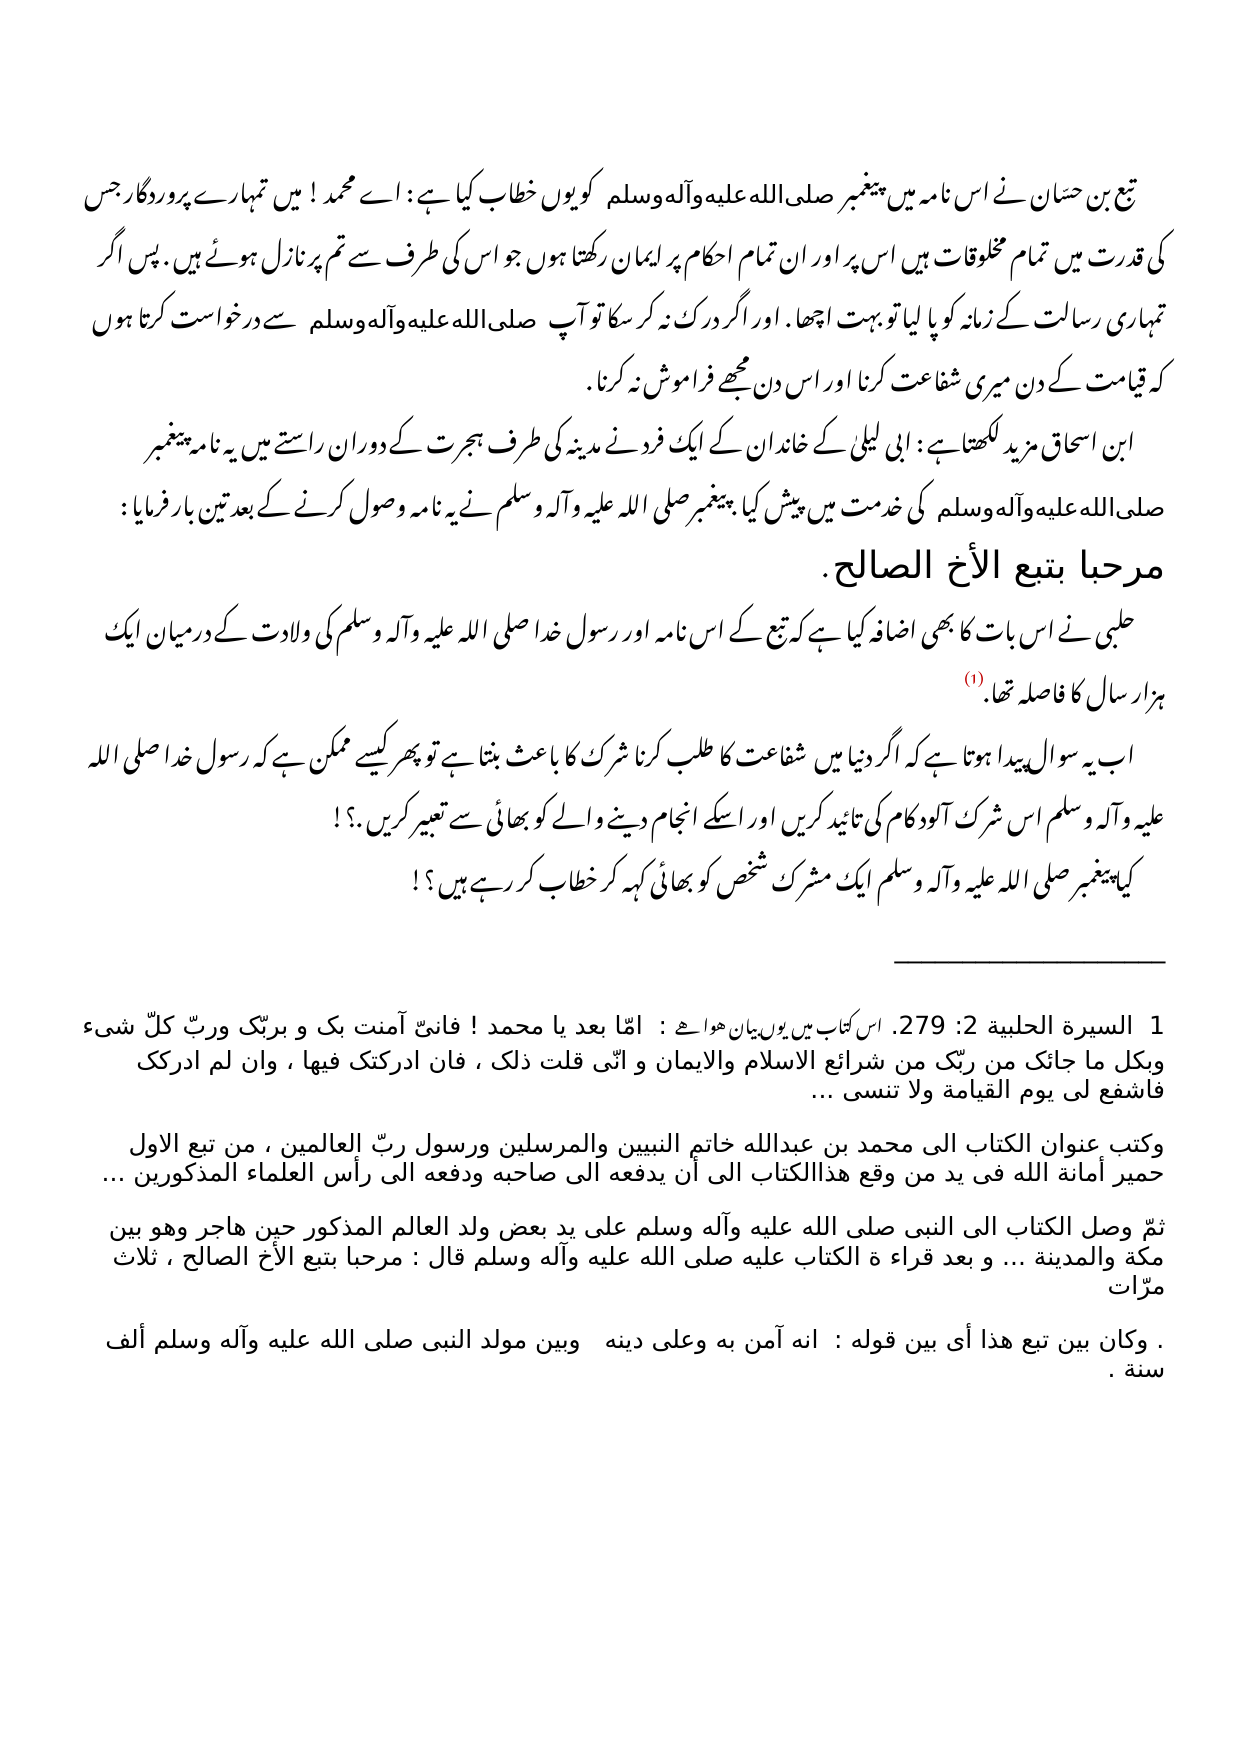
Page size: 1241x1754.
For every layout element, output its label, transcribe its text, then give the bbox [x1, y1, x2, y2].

text ____________________ [75, 906, 1165, 974]
text وکتب عنوان الکتاب الی محمد بن عبدالله خاتم النبیین والمرسلین ورسول ربّ العالمین ، من تبع الاول حمیر أمانة الله فی ید من وقع هذاالکتاب الی أن یدفعه الی صاحبه ودفعه الی رأس العلماء المذکورین ... [75, 1129, 1165, 1187]
text تبع بن حسّان نے اس نامہ میں پیغمبر صلى‌الله‌عليه‌وآله‌وسلم کو یوں خطاب کیا ہے : اے محمد ! میں تمہارے پروردگار جس کی قدرت میں تمام مخلوقات ہیں اس پر اور ان تمام احکام پر ایمان رکھتا ہوں جو اس کی طرف سے تم پر نازل ہوئے ہیں . پس اگر تمہاری رسالت کے زمانہ کو پا لیا تو بہت اچھا . اور اگر درک نہ کر سکا تو آپ صلى‌الله‌عليه‌وآله‌وسلم سے درخواست کرتا ہوں کہ قیامت کے دن میری شفاعت کرنا اور اس دن مجھے فراموش نہ کرنا . [75, 156, 1165, 406]
text اب یہ سوال پیدا ہوتا ہے کہ اگر دنیا میں شفاعت کا طلب کرنا شرک کا باعث بنتا ہے تو پھر کیسے ممکن ہے کہ رسول خدا صلی اللہ علیہ وآلہ وسلم اس شرک آلود کام کی تائید کریں اور اسکے انجام دینے والے کو بھائی سے تعبیر کریں .؟! [75, 719, 1165, 844]
text ابن اسحاق مزید لکھتاہے : ابی لیلیٰ کے خاندان کے ایک فرد نے مدینہ کی طرف ہجرت کے دوران راستے میں یہ نامہ پیغمبر صلى‌الله‌عليه‌وآله‌وسلم کی خدمت میں پیش کیا . پیغمبرصلی اللہ علیہ وآلہ وسلم نے یہ نامہ وصول کرنے کے بعد تین بار فرمایا : مرحبا بتبع الأخ الصالح . [75, 406, 1165, 594]
text . وکان بین تبع هذا أی بین قوله : انه آمن به وعلی دینه وبین مولد النبی صلی الله علیه وآله وسلم ألف سنة . [75, 1325, 1165, 1383]
text 1 السیرة الحلبیة 2: 279. اس کتاب میں یوں بیان هوا هے : امّا بعد یا محمد ! فانیّ آمنت بک و بربّک وربّ کلّ شیء وبکل ما جائک من ربّک من شرائع الاسلام والایمان و انّی قلت ذلک ، فان ادرکتک فیها ، وان لم ادرکک فاشفع لی یوم القیامة ولا تنسی ... [75, 999, 1165, 1104]
text حلبی نے اس بات کا بھی اضافہ کیا ہے کہ تبع کے اس نامہ اور رسول خدا صلی اللہ علیہ وآلہ وسلم کی ولادت کے درمیان ایک ہزار سال کا فاصلہ تھا.(1) [75, 594, 1165, 719]
text کیا پیغمبر صلی اللہ علیہ وآلہ وسلم ایک مشرک شخص کو بھائی کہہ کر خطاب کر رہے ہیں ؟! [75, 844, 1165, 906]
text ثمّ وصل الکتاب الی النبی صلی الله علیه وآله وسلم علی ید بعض ولد العالم المذکور حین هاجر وهو بین مکة والمدینة ... و بعد قراء ة الکتاب علیه صلی الله علیه وآله وسلم قال : مرحبا بتبع الأخ الصالح ، ثلاث مرّات [75, 1212, 1165, 1300]
